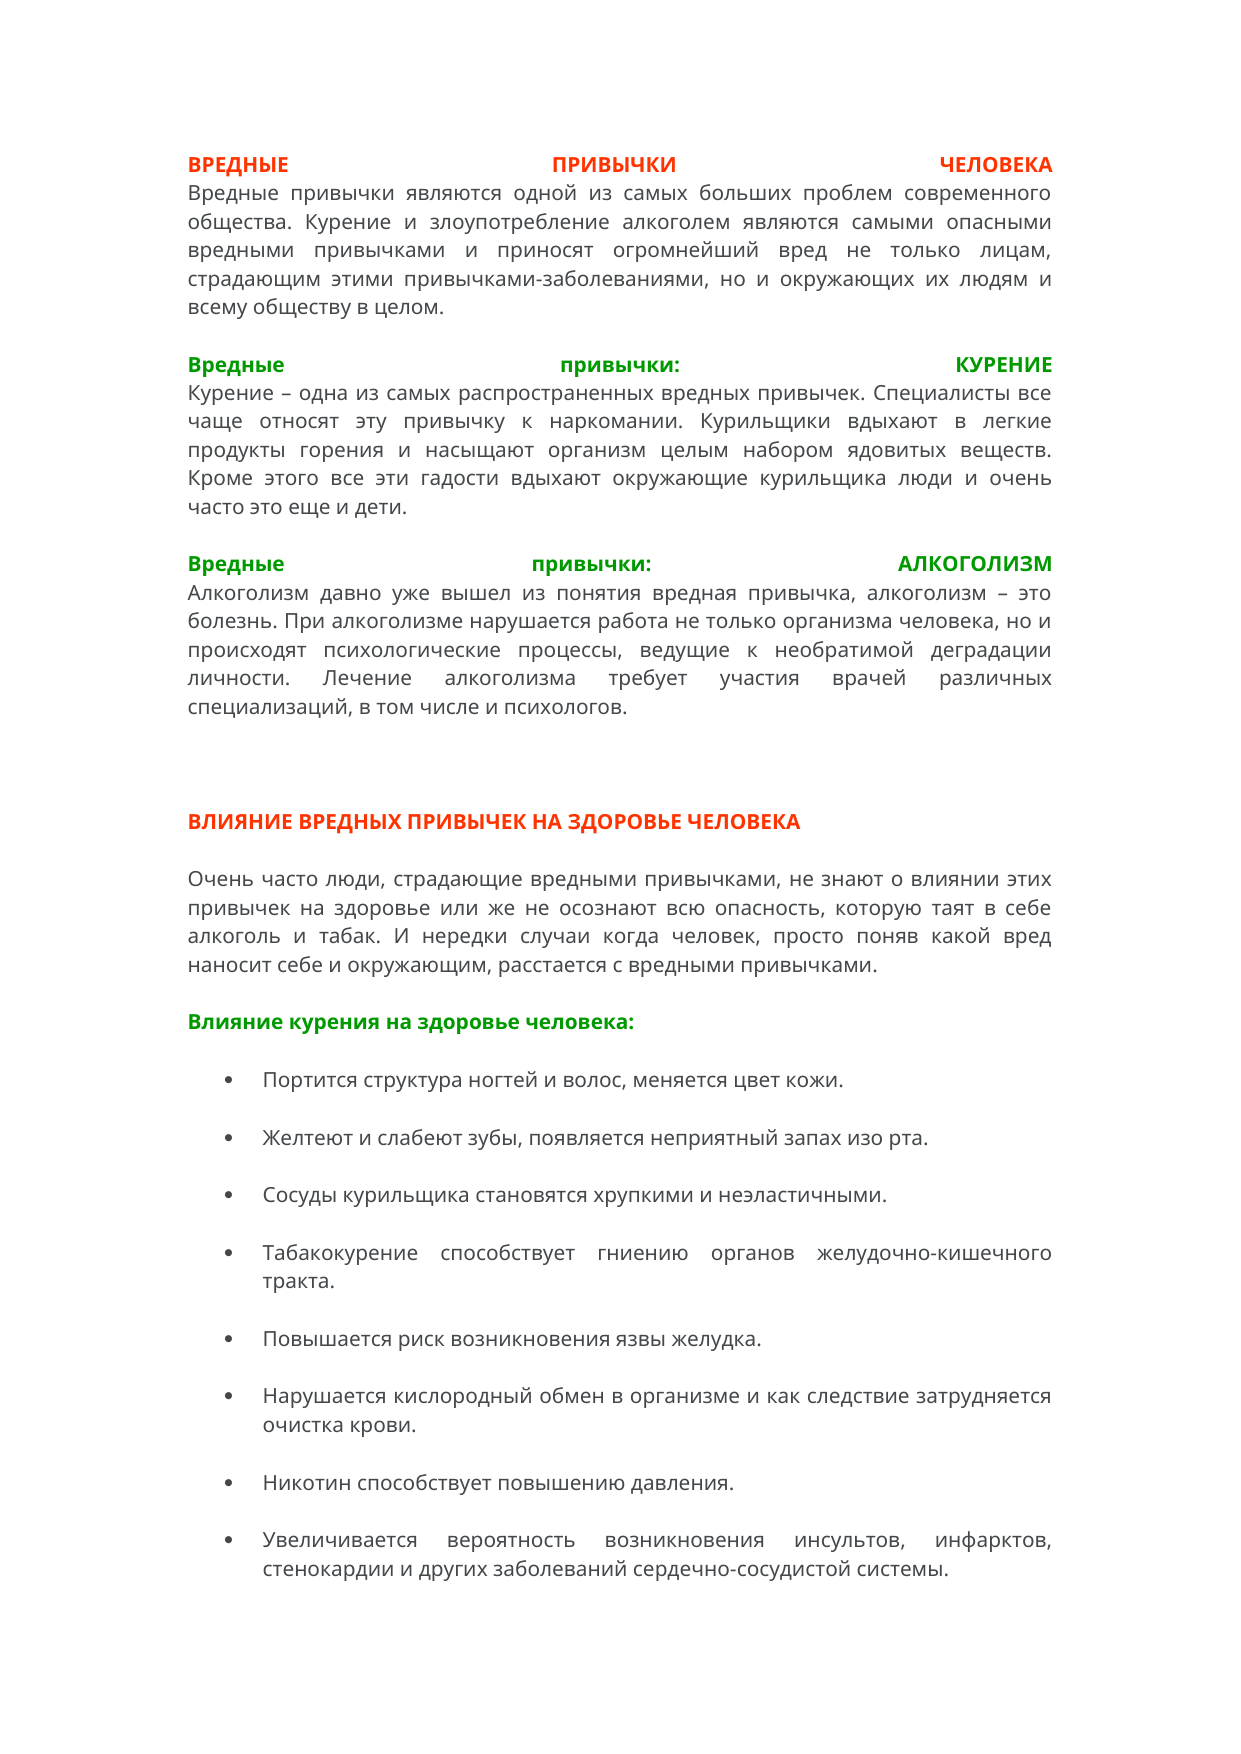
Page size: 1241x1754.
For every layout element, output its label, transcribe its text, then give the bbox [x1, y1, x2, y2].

list Табакокурение способствует гниению органов желудочно-кишечного тракта. [225, 1238, 1053, 1295]
text Очень часто люди, страдающие вредными привычками, не знают о влиянии этих привычек на здоровье или же не осознают всю опасность, которую таят в себе алкоголь и табак. И нередки случаи когда человек, просто поняв какой вред наносит себе и окружающим, расстается с вредными привычками. [187, 864, 1053, 978]
text Вредные привычки: АЛКОГОЛИЗМ Алкоголизм давно уже вышел из понятия вредная привычка, алкоголизм – это болезнь. При алкоголизме нарушается работа не только организма человека, но и происходят психологические процессы, ведущие к необратимой деградации личности. Лечение алкоголизма требует участия врачей различных специализаций, в том числе и психологов. [187, 549, 1053, 720]
list Желтеют и слабеют зубы, появляется неприятный запах изо рта. [225, 1123, 1053, 1151]
text ВЛИЯНИЕ ВРЕДНЫХ ПРИВЫЧЕК НА ЗДОРОВЬЕ ЧЕЛОВЕКА [187, 807, 1053, 835]
list Портится структура ногтей и волос, меняется цвет кожи. [225, 1065, 1053, 1093]
text Вредные привычки: КУРЕНИЕ Курение – одна из самых распространенных вредных привычек. Специалисты все чаще относят эту привычку к наркомании. Курильщики вдыхают в легкие продукты горения и насыщают организм целым набором ядовитых веществ. Кроме этого все эти гадости вдыхают окружающие курильщика люди и очень часто это еще и дети. [187, 350, 1053, 520]
text Влияние курения на здоровье человека: [187, 1007, 1053, 1036]
list Повышается риск возникновения язвы желудка. [225, 1324, 1053, 1352]
text ВРЕДНЫЕ ПРИВЫЧКИ ЧЕЛОВЕКА Вредные привычки являются одной из самых больших проблем современного общества. Курение и злоупотребление алкоголем являются самыми опасными вредными привычками и приносят огромнейший вред не только лицам, страдающим этими привычками-заболеваниями, но и окружающих их людям и всему обществу в целом. [187, 150, 1053, 321]
list Никотин способствует повышению давления. [225, 1468, 1053, 1496]
list Нарушается кислородный обмен в организме и как следствие затрудняется очистка крови. [225, 1382, 1053, 1438]
list Сосуды курильщика становятся хрупкими и неэластичными. [225, 1180, 1053, 1209]
list Увеличивается вероятность возникновения инсультов, инфарктов, стенокардии и других заболеваний сердечно-сосудистой системы. [225, 1525, 1053, 1582]
